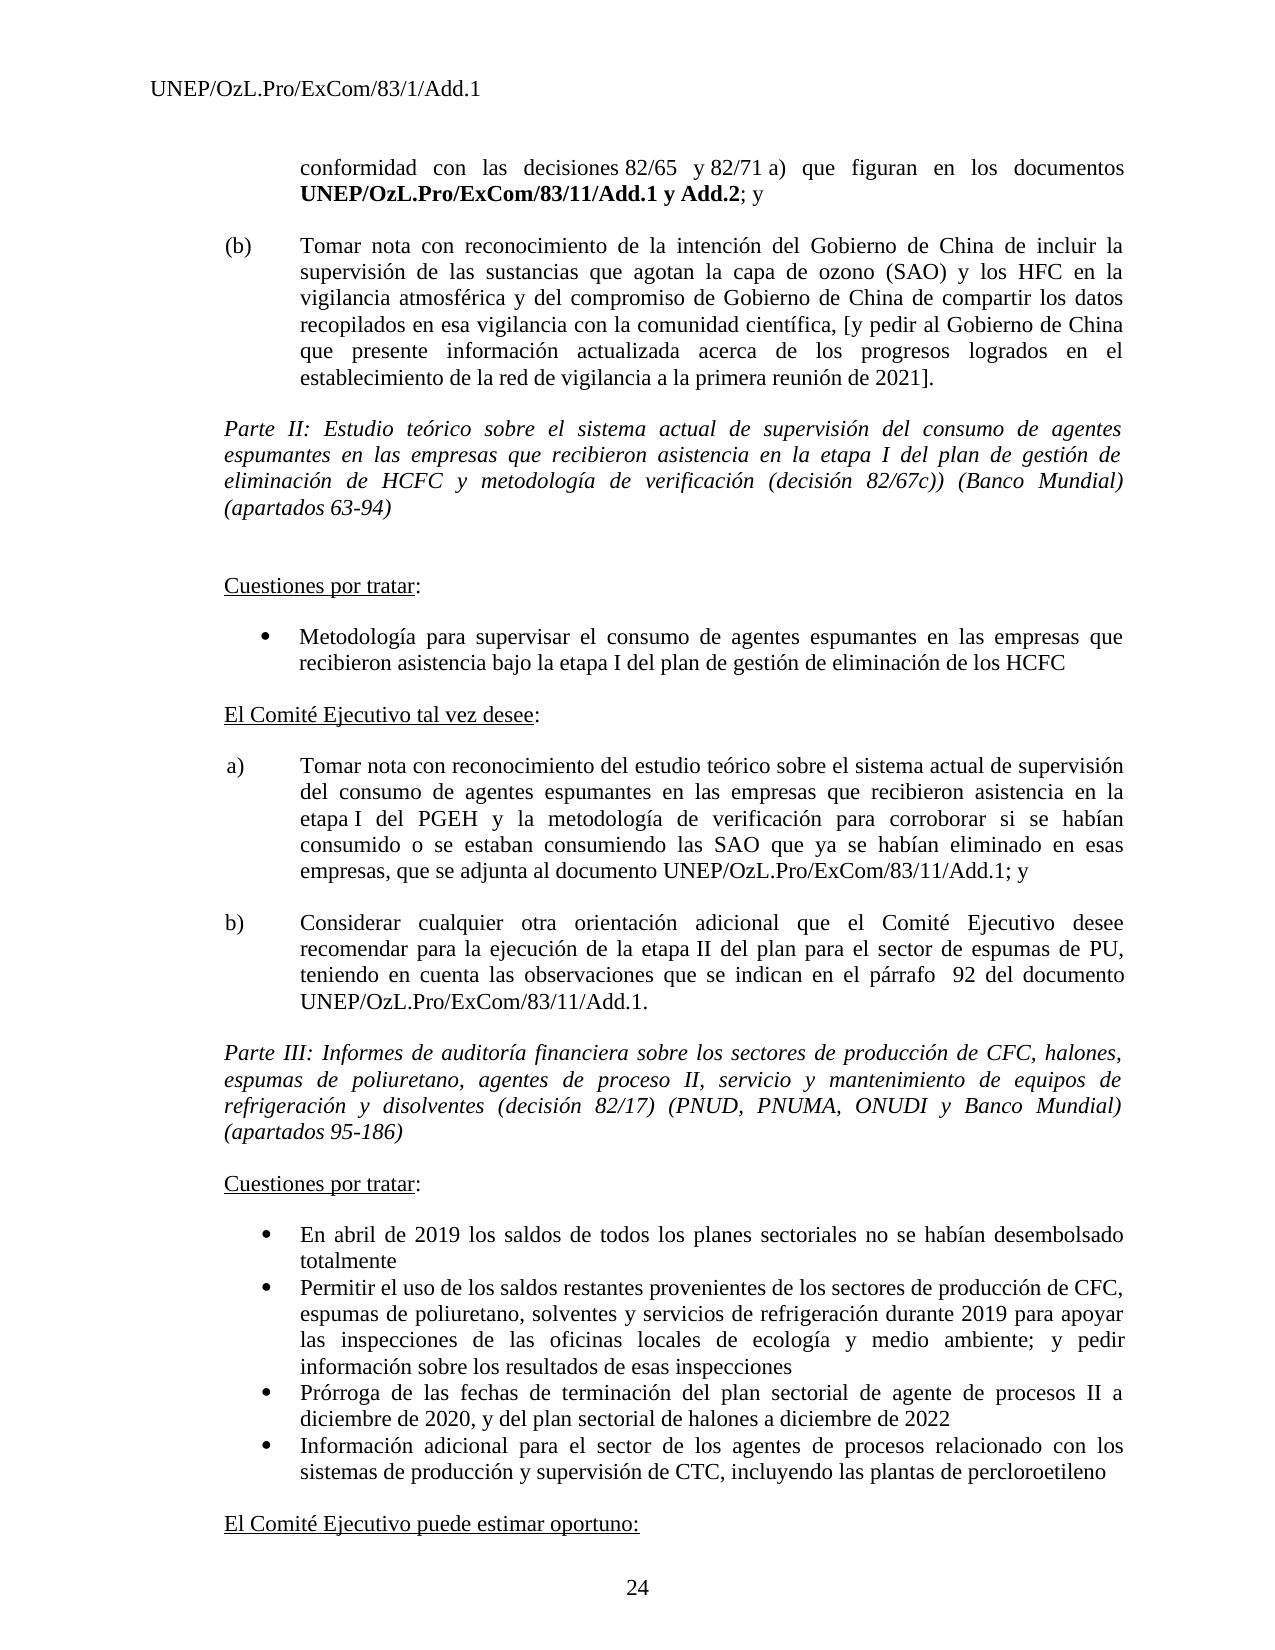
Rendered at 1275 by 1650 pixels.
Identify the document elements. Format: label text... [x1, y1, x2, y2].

list Información adicional para el sector de los agentes de procesos relacionado con los sistemas de producción y supervisión de CTC, incluyendo las plantas de percloroetileno [262, 1432, 1125, 1484]
subtitle Considerar cualquier otra orientación adicional que el Comité Ejecutivo desee recomendar para la ejecución de la etapa II del plan para el sector de espumas de PU, teniendo en cuenta las observaciones que se indican en el párrafo 92 del documento UNEP/OzL.Pro/ExCom/83/11/Add.1. [225, 909, 1125, 1014]
text Cuestiones por tratar: [224, 1170, 1125, 1196]
list En abril de 2019 los saldos de todos los planes sectoriales no se habían desembolsado totalmente [262, 1221, 1125, 1274]
list Prórroga de las fechas de terminación del plan sectorial de agente de procesos II a diciembre de 2020, y del plan sectorial de halones a diciembre de 2022 [262, 1379, 1125, 1432]
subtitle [225, 154, 1125, 207]
text Parte III: Informes de auditoría financiera sobre los sectores de producción de CFC, halones, espumas de poliuretano, agentes de proceso II, servicio y mantenimiento de equipos de refrigeración y disolventes (decisión 82/17) (PNUD, PNUMA, ONUDI y Banco Mundial) (apartados 95-186) [224, 1039, 1125, 1145]
text El Comité Ejecutivo tal vez desee: [224, 701, 1125, 727]
list Metodología para supervisar el consumo de agentes espumantes en las empresas que recibieron asistencia bajo la etapa I del plan de gestión de eliminación de los HCFC [261, 623, 1125, 676]
text El Comité Ejecutivo puede estimar oportuno: [224, 1509, 1125, 1536]
subtitle Tomar nota con reconocimiento del estudio teórico sobre el sistema actual de supervisión del consumo de agentes espumantes en las empresas que recibieron asistencia en la etapa I del PGEH y la metodología de verificación para corroborar si se habían consumido o se estaban consumiendo las SAO que ya se habían eliminado en esas empresas, que se adjunta al documento UNEP/OzL.Pro/ExCom/83/11/Add.1; y [226, 752, 1125, 884]
text Parte II: Estudio teórico sobre el sistema actual de supervisión del consumo de agentes espumantes en las empresas que recibieron asistencia en la etapa I del plan de gestión de eliminación de HCFC y metodología de verificación (decisión 82/67c)) (Banco Mundial) (apartados 63-94) [224, 415, 1125, 520]
text Cuestiones por tratar: [224, 572, 1125, 598]
list Permitir el uso de los saldos restantes provenientes de los sectores de producción de CFC, espumas de poliuretano, solventes y servicios de refrigeración durante 2019 para apoyar las inspecciones de las oficinas locales de ecología y medio ambiente; y pedir información sobre los resultados de esas inspecciones [262, 1274, 1125, 1379]
subtitle Tomar nota con reconocimiento de la intención del Gobierno de China de incluir la supervisión de las sustancias que agotan la capa de ozono (SAO) y los HFC en la vigilancia atmosférica y del compromiso de Gobierno de China de compartir los datos recopilados en esa vigilancia con la comunidad científica, [y pedir al Gobierno de China que presente información actualizada acerca de los progresos logrados en el establecimiento de la red de vigilancia a la primera reunión de 2021]. [225, 232, 1125, 390]
